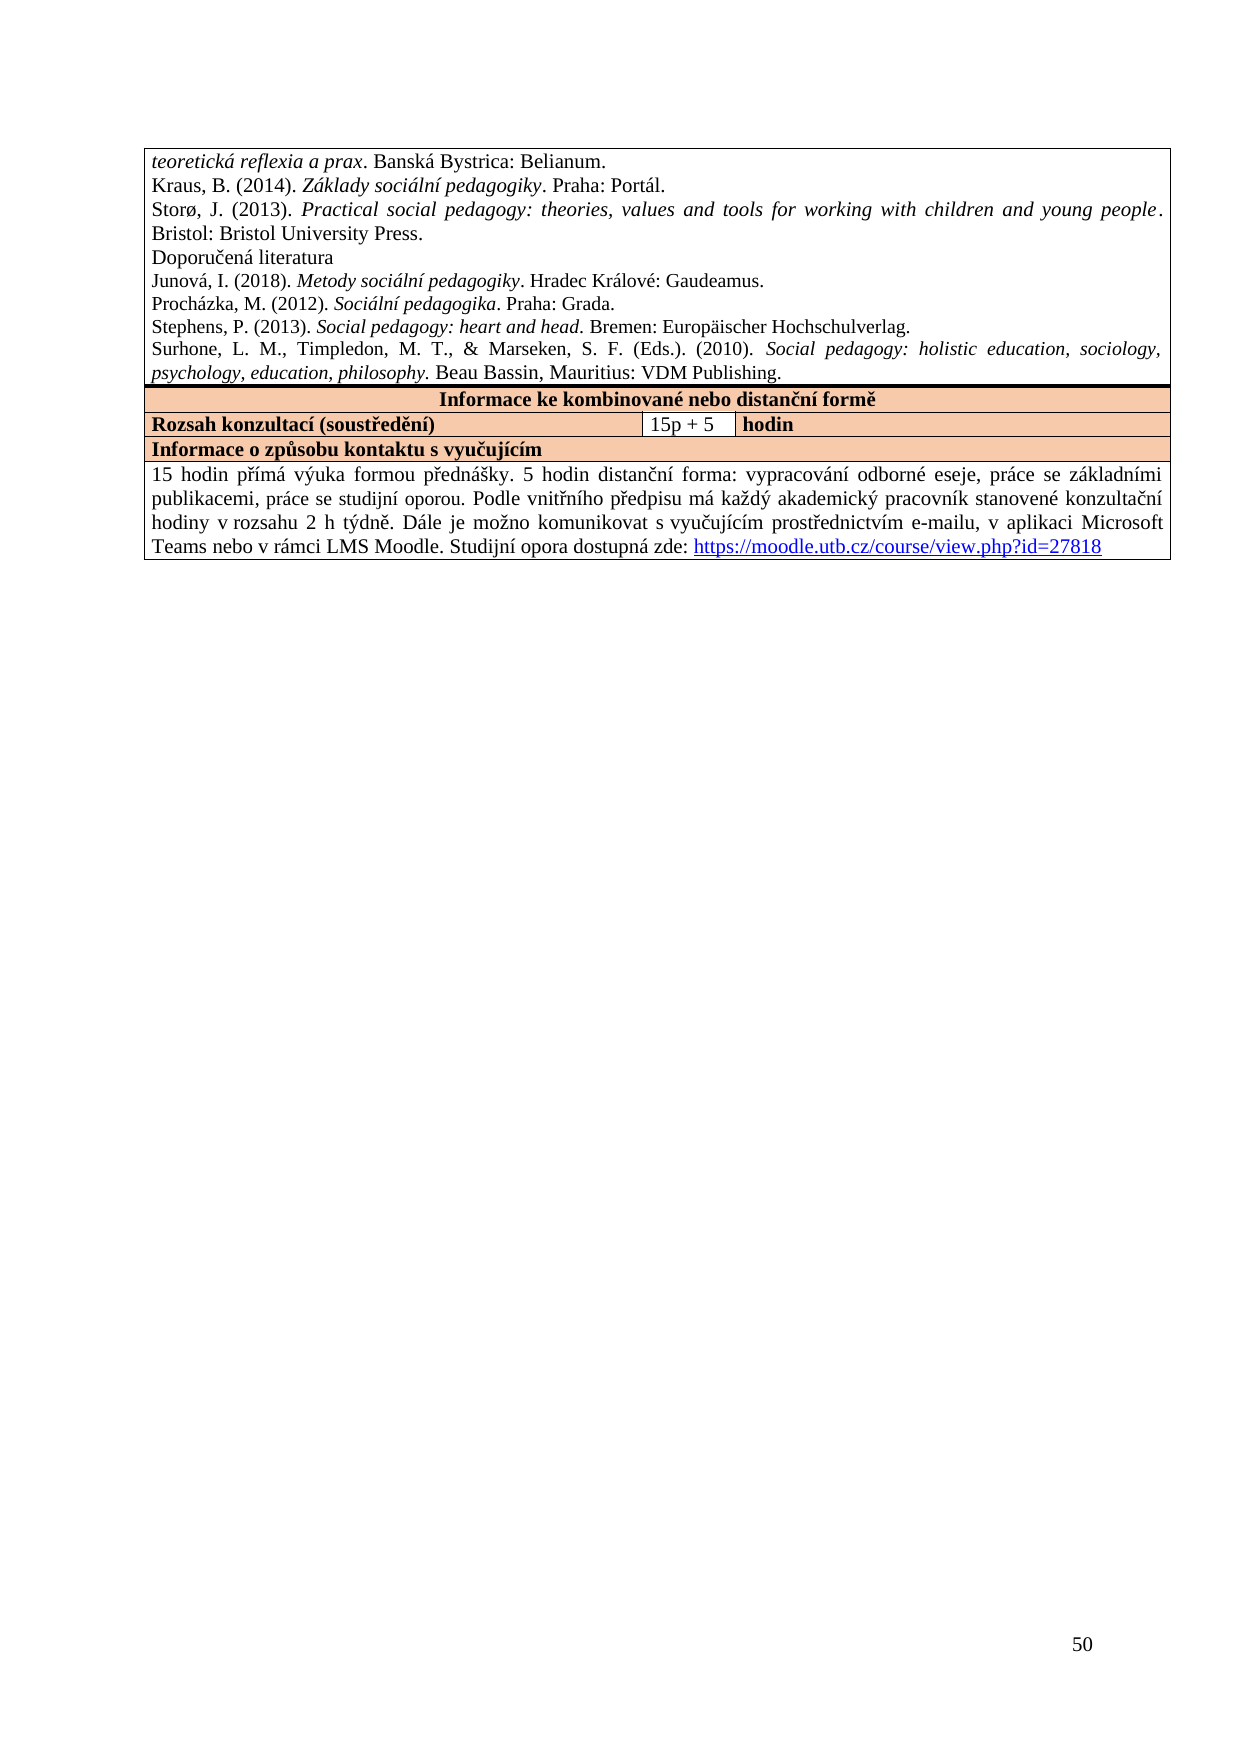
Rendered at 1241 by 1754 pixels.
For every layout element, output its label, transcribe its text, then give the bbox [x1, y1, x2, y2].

table_cell Rozsah konzultací (soustředění) [145, 413, 642, 436]
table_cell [145, 149, 1170, 384]
table_cell 15 hodin přímá výuka formou přednášky. 5 hodin distanční forma: vypracování odborné eseje, práce se základními publikacemi, práce se studijní oporou. Podle vnitřního předpisu má každý akademický pracovník stanovené konzultační hodiny v rozsahu 2 h týdně. Dále je možno komunikovat s vyučujícím prostřednictvím e-mailu, v aplikaci Microsoft Teams nebo v rámci LMS Moodle. Studijní opora dostupná zde: https://moodle.utb.cz/course/view.php?id=27818 [145, 462, 1170, 558]
table_cell Informace ke kombinované nebo distanční formě [145, 388, 1170, 411]
table_cell 15p + 5 [643, 413, 735, 436]
table_cell hodin [736, 413, 1170, 436]
table_cell Informace o způsobu kontaktu s vyučujícím [145, 437, 1170, 461]
